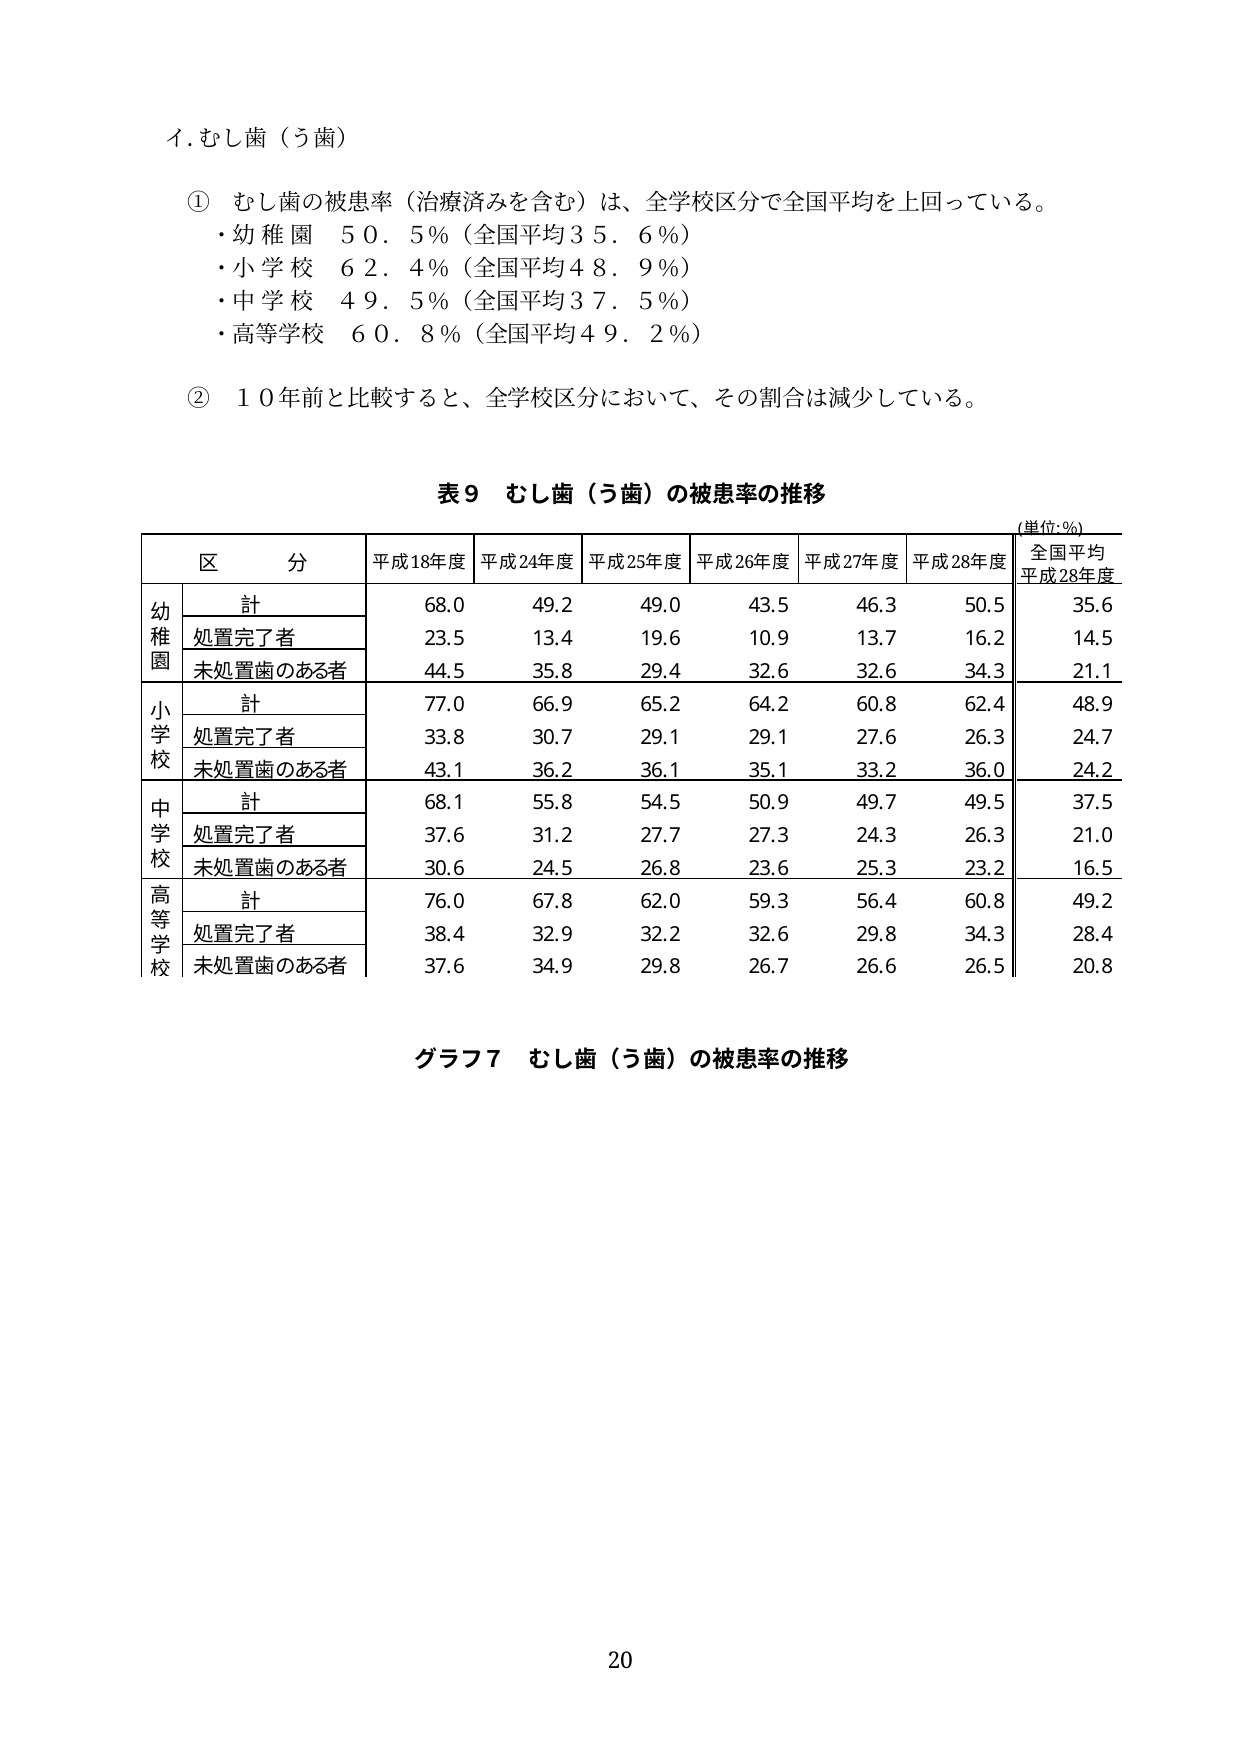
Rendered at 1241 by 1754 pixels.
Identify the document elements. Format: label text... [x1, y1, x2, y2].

text ・高等学校 ６０．８％（全国平均４９．２％） [118, 316, 1122, 349]
text ① むし歯の被患率（治療済みを含む）は、全学校区分で全国平均を上回っている。 [118, 184, 1122, 217]
text ・中 学 校 ４９．５％（全国平均３７．５％） [118, 283, 1122, 316]
text ・小 学 校 ６２．４％（全国平均４８．９％） [118, 250, 1122, 283]
text 表９ むし歯（う歯）の被患率の推移 [118, 476, 1122, 509]
text ・幼 稚 園 ５０．５％（全国平均３５．６％） [118, 217, 1122, 250]
text グラフ７ むし歯（う歯）の被患率の推移 [118, 1041, 1122, 1074]
text イ. むし歯（う歯） [118, 120, 1122, 153]
text ② １０年前と比較すると、全学校区分において、その割合は減少している。 [118, 380, 1122, 413]
